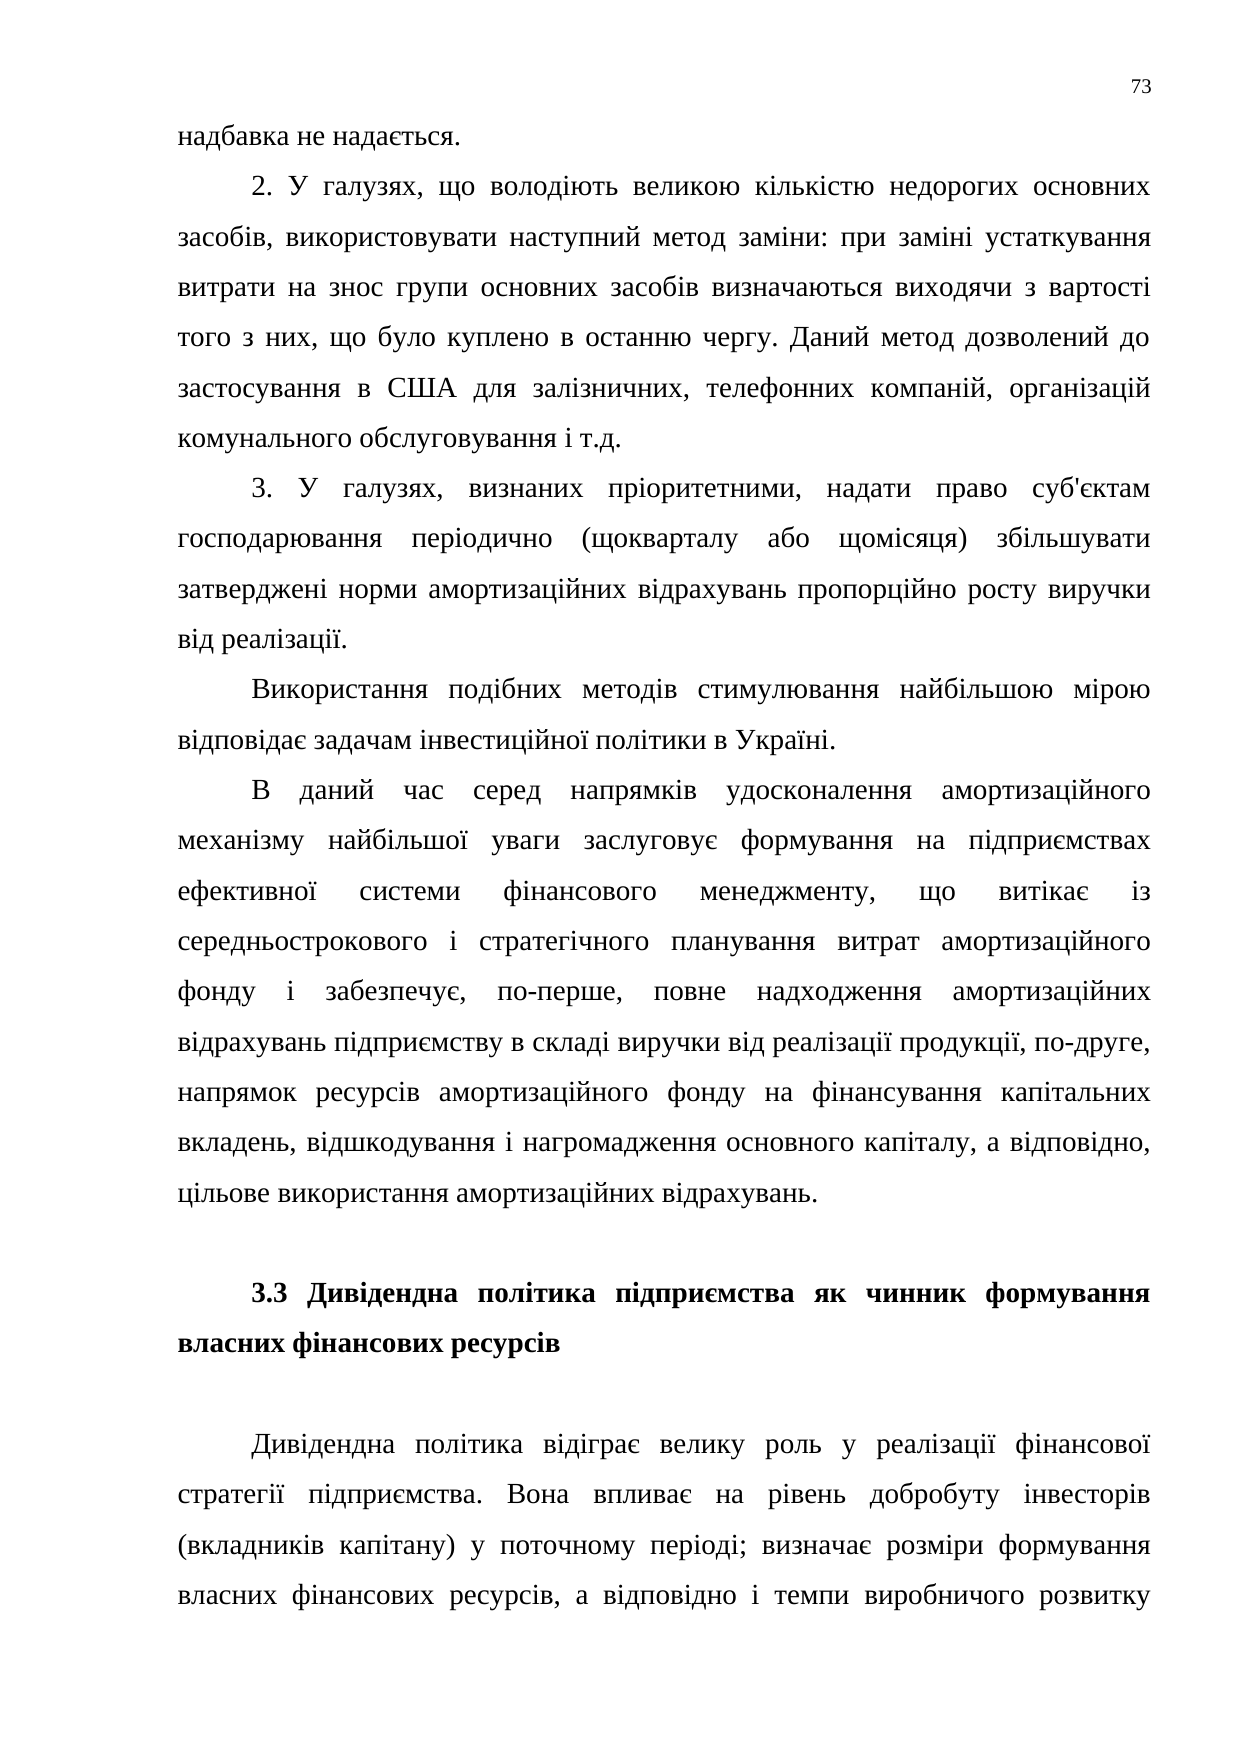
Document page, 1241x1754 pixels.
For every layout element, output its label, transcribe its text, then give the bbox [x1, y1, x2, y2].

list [177, 118, 1152, 152]
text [177, 1426, 1152, 1611]
text 3.3 Дивідендна політика підприємства як чинник формування власних фінансових ресурсів [177, 1275, 1152, 1359]
text Використання подібних методів стимулювання найбільшою мірою відповідає задачам інвестиційної політики в Україні. [177, 672, 1152, 755]
text В даний час серед напрямків удосконалення амортизаційного механізму найбільшої уваги заслуговує формування на підприємствах ефективної системи фінансового менеджменту, що витікає із середньострокового і стратегічного планування витрат амортизаційного фонду і забезпечує, по-перше, повне надходження амортизаційних відрахувань підприємству в складі виручки від реалізації продукції, по-друге, напрямок ресурсів амортизаційного фонду на фінансування капітальних вкладень, відшкодування і нагромадження основного капіталу, а відповідно, цільове використання амортизаційних відрахувань. [177, 772, 1152, 1208]
text 3. У галузях, визнаних пріоритетними, надати право суб'єктам господарювання періодично (щокварталу або щомісяця) збільшувати затверджені норми амортизаційних відрахувань пропорційно росту виручки від реалізації. [177, 470, 1152, 655]
text 2. У галузях, що володіють великою кількістю недорогих основних засобів, використовувати наступний метод заміни: при заміні устаткування витрати на знос групи основних засобів визначаються виходячи з вартості того з них, що було куплено в останню чергу. Даний метод дозволений до застосування в США для залізничних, телефонних компаній, організацій комунального обслуговування і т.д. [177, 168, 1152, 453]
